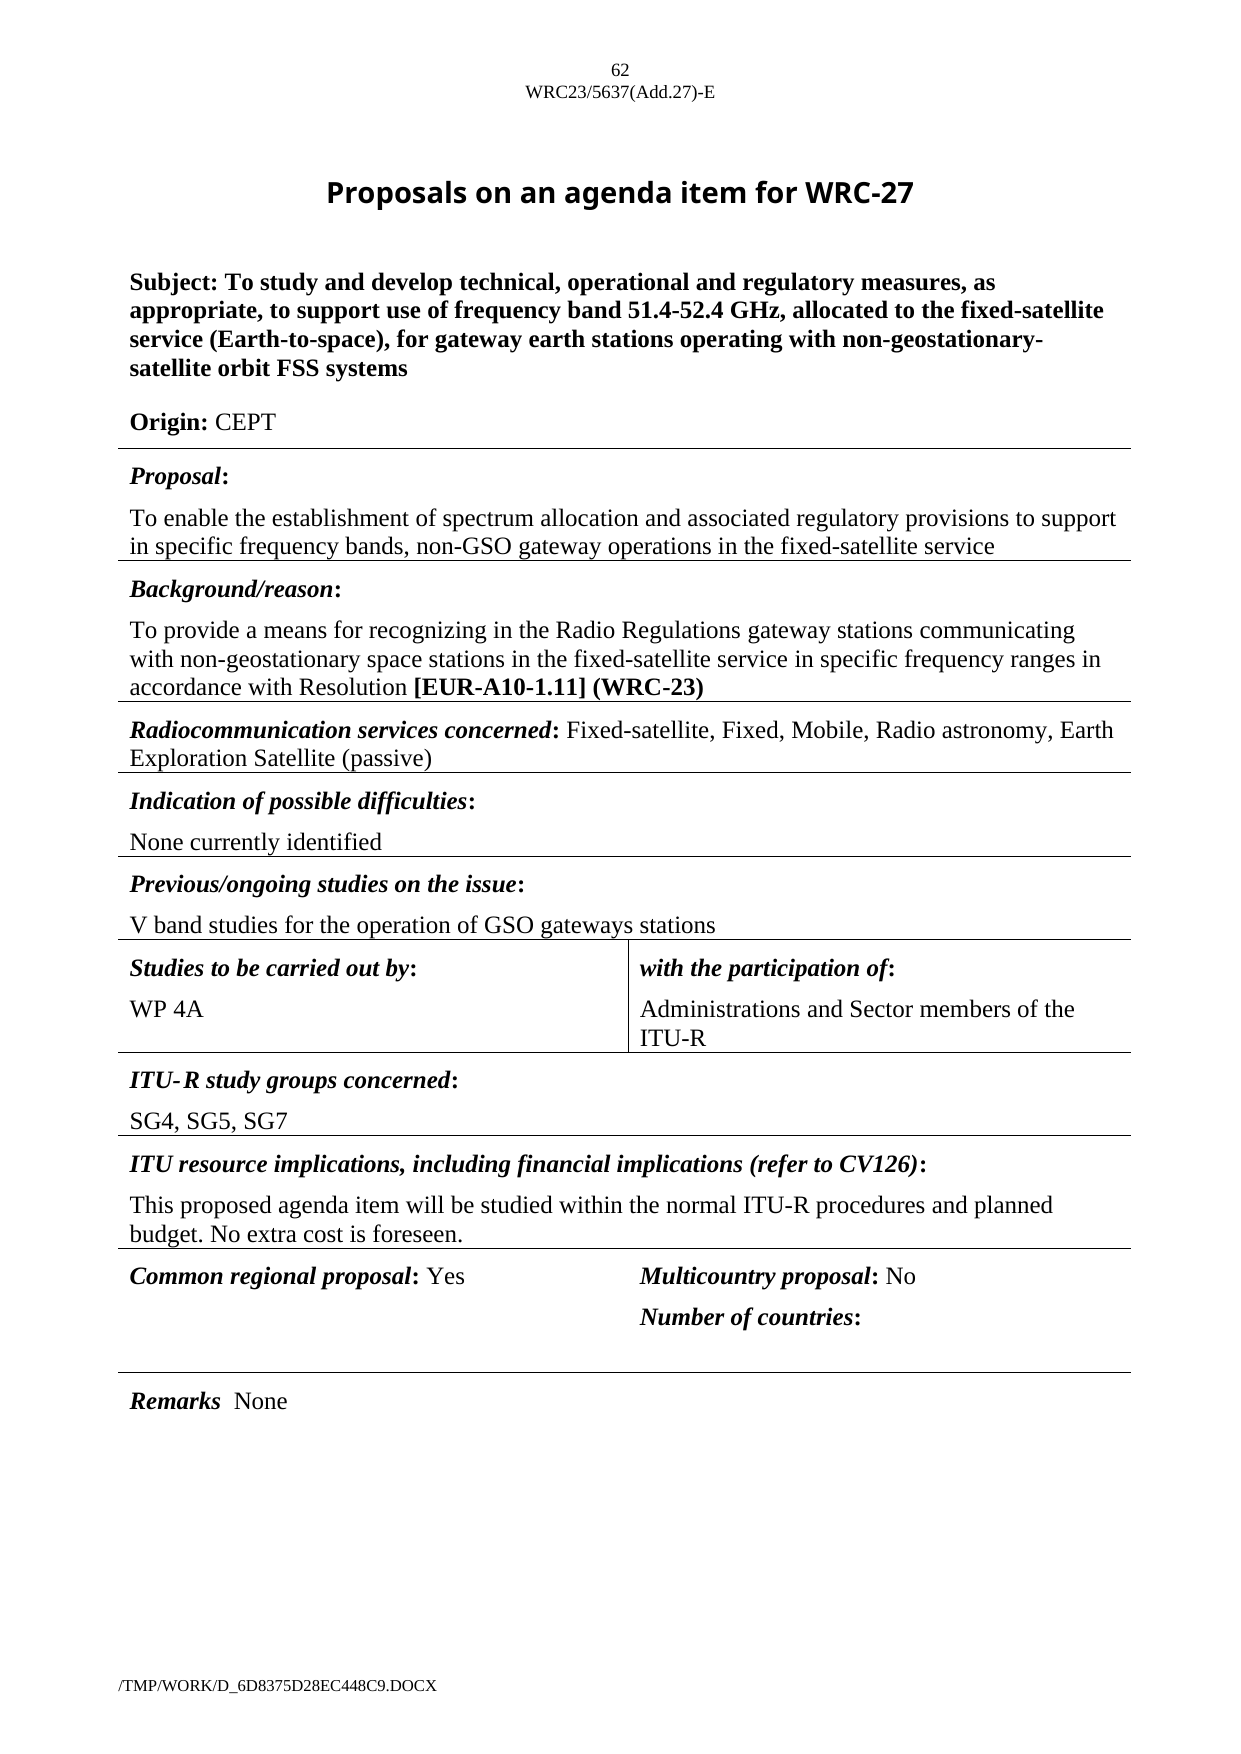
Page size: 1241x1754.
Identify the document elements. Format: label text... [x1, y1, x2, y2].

table_cell Remarks None [118, 1373, 1131, 1456]
table_cell Radiocommunication services concerned: Fixed-satellite, Fixed, Mobile, Radio astronomy, Earth Exploration Satellite (passive) [118, 702, 1131, 772]
table_cell with the participation of: Administrations and Sector members of the ITU-R [629, 940, 1131, 1052]
table_header Subject: To study and develop technical, operational and regulatory measures, as appropriate, to support use of frequency band 51.4-52.4 GHz, allocated to the fixed-satellite service (Earth-to-space), for gateway earth stations operating with non-geostationary-satellite orbit FSS systems [118, 242, 1131, 382]
table_cell ITU-R study groups concerned: SG4, SG5, SG7 [118, 1053, 1131, 1135]
table_cell Proposal: To enable the establishment of spectrum allocation and associated regulatory provisions to support in specific frequency bands, non-GSO gateway operations in the fixed-satellite service [118, 449, 1131, 560]
table_cell Studies to be carried out by: WP 4A [118, 940, 628, 1052]
title Proposals on an agenda item for WRC-27 [118, 173, 1122, 212]
table_cell Common regional proposal: Yes [118, 1249, 628, 1372]
table_cell Indication of possible difficulties: None currently identified [118, 773, 1131, 856]
table_cell ITU resource implications, including financial implications (refer to CV126): This proposed agenda item will be studied within the normal ITU-R procedures and planned budget. No extra cost is foreseen. [118, 1136, 1131, 1247]
table_cell Background/reason: To provide a means for recognizing in the Radio Regulations gateway stations communicating with non-geostationary space stations in the fixed-satellite service in specific frequency ranges in accordance with Resolution [EUR-A10-1.11] (WRC-23) [118, 561, 1131, 701]
table_cell Multicountry proposal: No Number of countries: [628, 1249, 1131, 1372]
table_cell Origin: CEPT [118, 382, 1131, 448]
table_cell Previous/ongoing studies on the issue: V band studies for the operation of GSO gateways stations [118, 857, 1131, 939]
